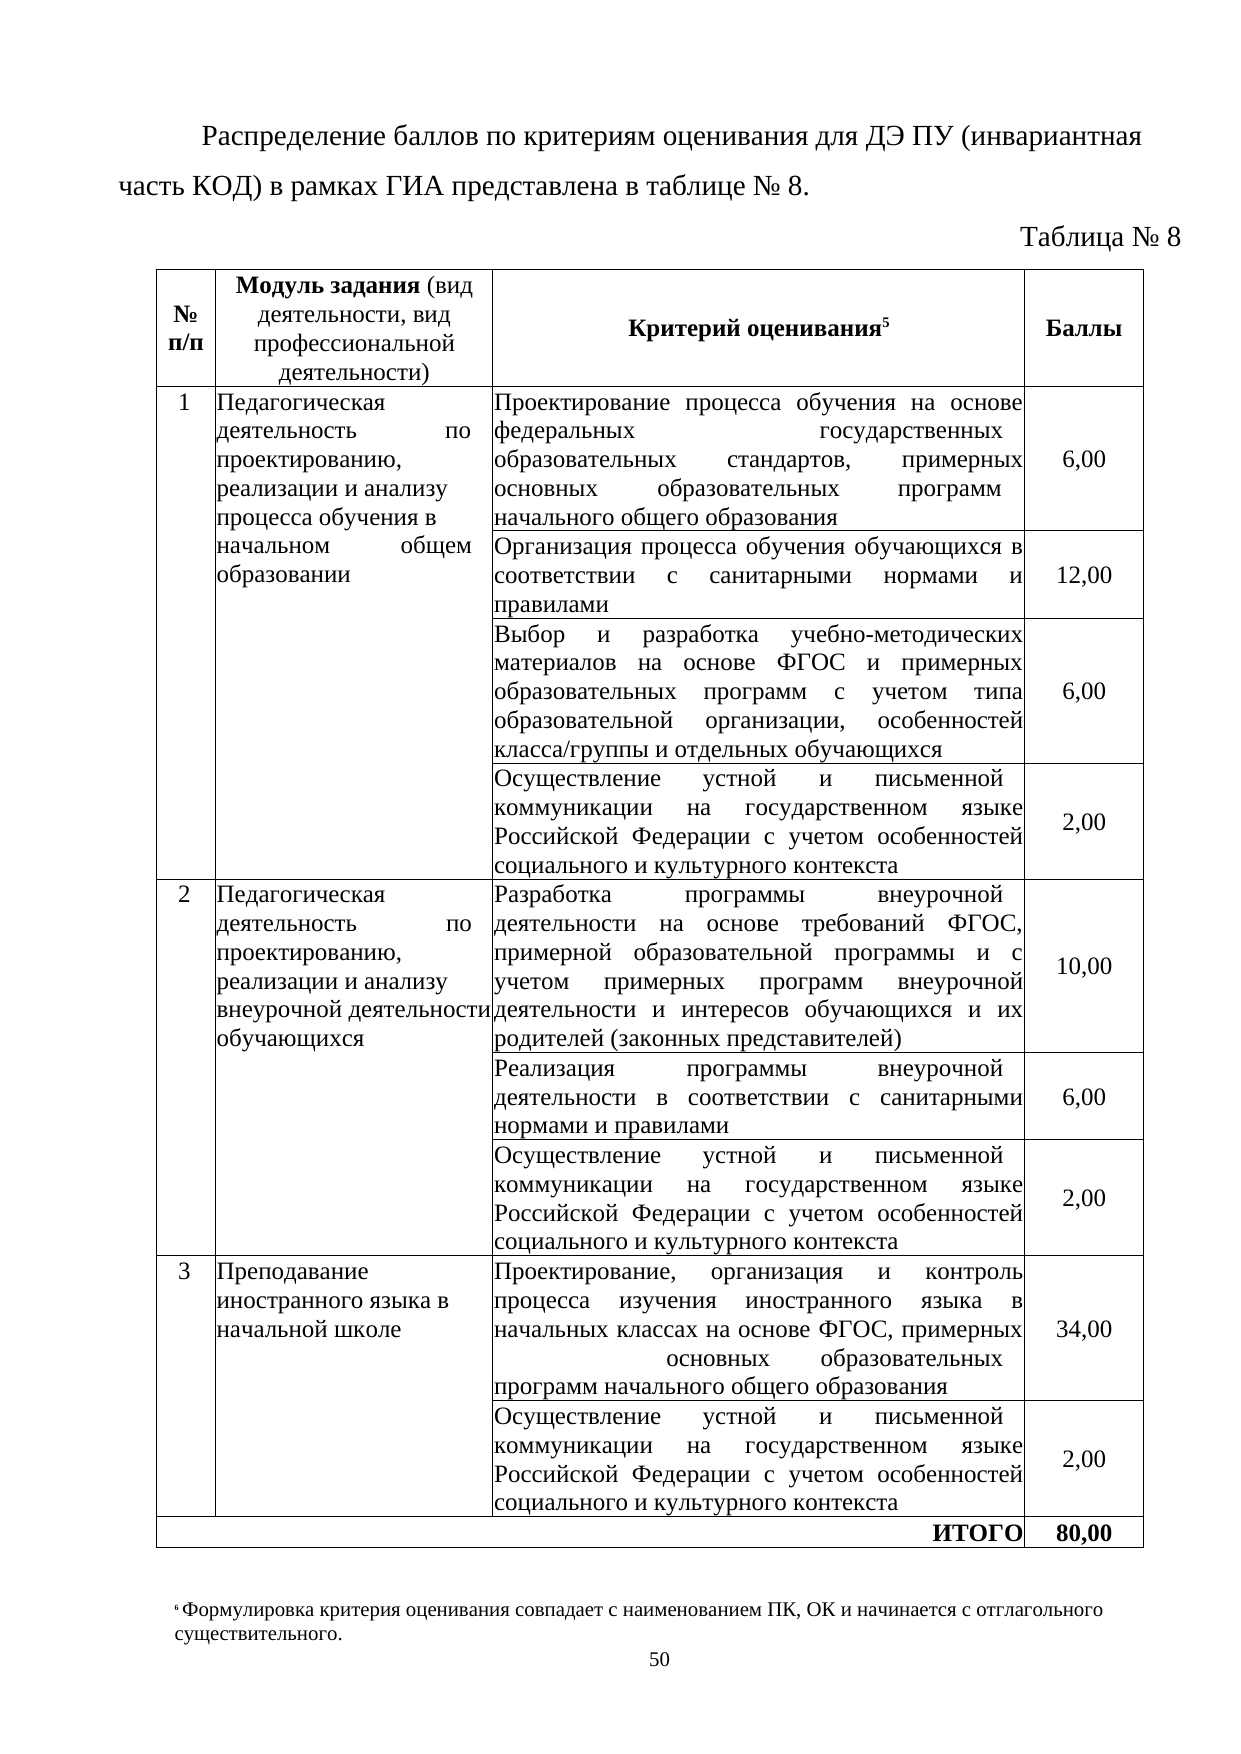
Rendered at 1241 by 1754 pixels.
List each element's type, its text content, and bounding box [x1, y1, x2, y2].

table_cell Разработка программы внеурочной деятельности на основе требований ФГОС, примерной образовательной программы и с учетом примерных программ внеурочной деятельности и интересов обучающихся и их родителей (законных представителей) [493, 880, 1024, 1052]
table_cell 6,00 [1025, 387, 1143, 530]
text Распределение баллов по критериям оценивания для ДЭ ПУ (инвариантная часть КОД) в рамках ГИА представлена в таблице № 8. [118, 118, 1181, 202]
table_cell Педагогическая деятельность по проектированию, реализации и анализу внеурочной деятельности обучающихся [216, 880, 492, 1255]
table_cell Осуществление устной и письменной коммуникации на государственном языке Российской Федерации с учетом особенностей социального и культурного контекста [493, 1140, 1024, 1255]
table_cell 6,00 [1025, 1053, 1143, 1139]
table_header Модуль задания (вид деятельности, вид профессиональной деятельности) [216, 270, 492, 386]
table_header Критерий оценивания5 [493, 270, 1024, 386]
table_cell Проектирование процесса обучения на основе федеральных государственных образовательных стандартов, примерных основных образовательных программ начального общего образования [493, 387, 1024, 530]
table_cell Осуществление устной и письменной коммуникации на государственном языке Российской Федерации с учетом особенностей социального и культурного контекста [493, 1401, 1024, 1516]
text Таблица № 8 [118, 219, 1181, 252]
table_cell 1 [157, 387, 215, 878]
table_cell 10,00 [1025, 880, 1143, 1052]
table_cell Осуществление устной и письменной коммуникации на государственном языке Российской Федерации с учетом особенностей социального и культурного контекста [493, 764, 1024, 878]
table_cell 2,00 [1025, 1401, 1143, 1516]
table_cell 6,00 [1025, 619, 1143, 762]
table_cell Педагогическая деятельность по проектированию, реализации и анализу процесса обучения в начальном общем образовании [216, 387, 492, 878]
table_header Баллы [1025, 270, 1143, 386]
table_cell 2 [157, 880, 215, 1255]
table_cell ИТОГО [157, 1517, 1024, 1547]
table_cell 34,00 [1025, 1256, 1143, 1400]
table_cell 2,00 [1025, 764, 1143, 878]
table_cell 80,00 [1025, 1517, 1143, 1547]
table_cell Реализация программы внеурочной деятельности в соответствии с санитарными нормами и правилами [493, 1053, 1024, 1139]
table_cell Преподавание иностранного языка в начальной школе [216, 1256, 492, 1516]
table_cell 2,00 [1025, 1140, 1143, 1255]
table_cell 3 [157, 1256, 215, 1516]
table_cell 12,00 [1025, 531, 1143, 617]
table_cell Выбор и разработка учебно-методических материалов на основе ФГОС и примерных образовательных программ с учетом типа образовательной организации, особенностей класса/группы и отдельных обучающихся [493, 619, 1024, 762]
table_cell Проектирование, организация и контроль процесса изучения иностранного языка в начальных классах на основе ФГОС, примерных основных образовательных программ начального общего образования [493, 1256, 1024, 1400]
table_header № п/п [157, 270, 215, 386]
table_cell Организация процесса обучения обучающихся в соответствии с санитарными нормами и правилами [493, 531, 1024, 617]
